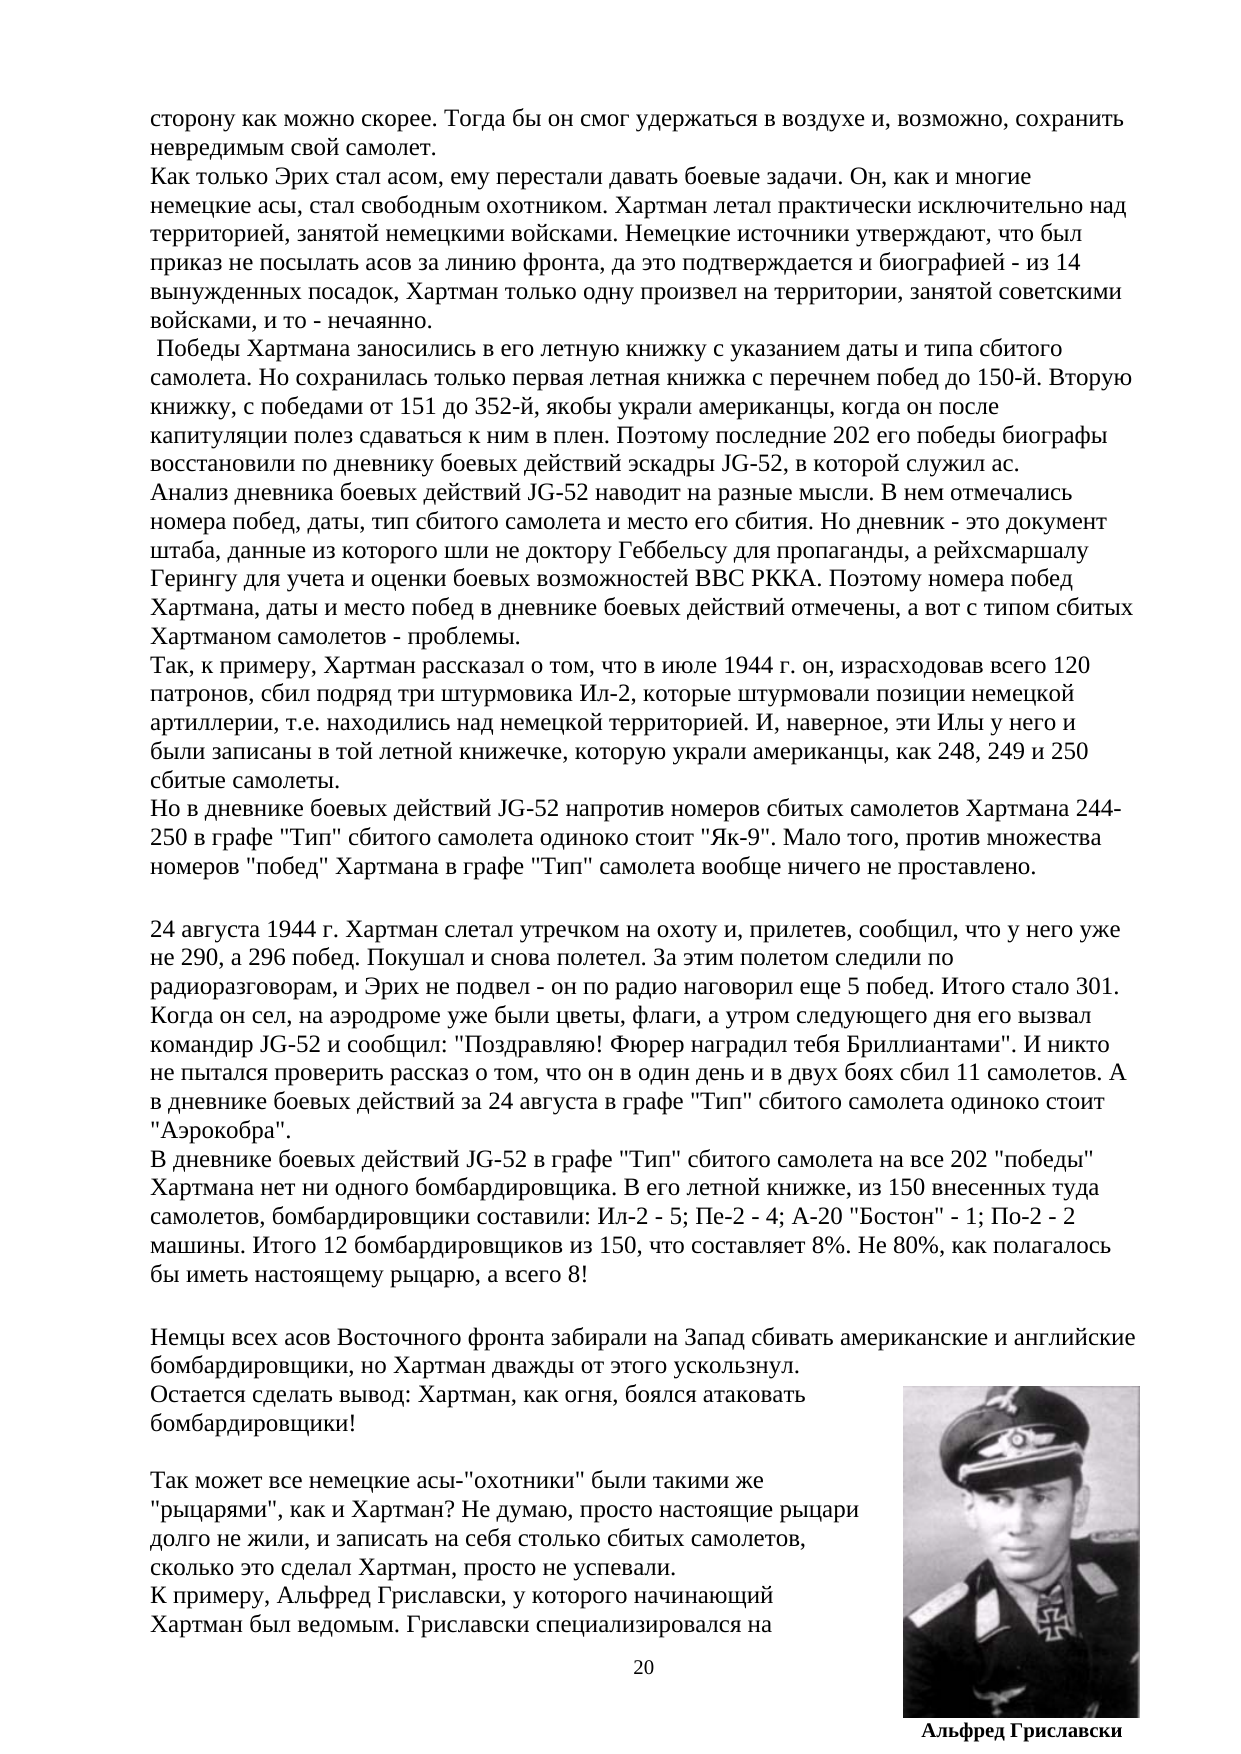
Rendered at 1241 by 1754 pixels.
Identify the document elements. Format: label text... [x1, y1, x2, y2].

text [150, 103, 1137, 161]
picture [903, 1386, 1140, 1718]
text Как только Эрих стал асом, ему перестали давать боевые задачи. Он, как и многие немецкие асы, стал свободным охотником. Хартман летал практически исключительно над территорией, занятой немецкими войсками. Немецкие источники утверждают, что был приказ не посылать асов за линию фронта, да это подтверждается и биографией - из 14 вынужденных посадок, Хартман только одну произвел на территории, занятой советскими войсками, и то - нечаянно. Победы Хартмана заносились в его летную книжку с указанием даты и типа сбитого самолета. Но сохранилась только первая летная книжка с перечнем побед до 150-й. Вторую книжку, с победами от 151 до 352-й, якобы украли американцы, когда он после капитуляции полез сдаваться к ним в плен. Поэтому последние 202 его победы биографы восстановили по дневнику боевых действий эскадры JG-52, в которой служил ас. Анализ дневника боевых действий JG-52 наводит на разные мысли. В нем отмечались номера побед, даты, тип сбитого самолета и место его сбития. Но дневник - это документ штаба, данные из которого шли не доктору Геббельсу для пропаганды, а рейхсмаршалу Герингу для учета и оценки боевых возможностей ВВС РККА. Поэтому номера побед Хартмана, даты и место побед в дневнике боевых действий отмечены, а вот с типом сбитых Хартманом самолетов - проблемы. Так, к примеру, Хартман рассказал о том, что в июле 1944 г. он, израсходовав всего 120 патронов, сбил подряд три штурмовика Ил-2, которые штурмовали позиции немецкой артиллерии, т.е. находились над немецкой территорией. И, наверное, эти Илы у него и были записаны в той летной книжечке, которую украли американцы, как 248, 249 и 250 сбитые самолеты. Но в дневнике боевых действий JG-52 напротив номеров сбитых самолетов Хартмана 244-250 в графе "Тип" сбитого самолета одиноко стоит "Як-9". Мало того, против множества номеров "побед" Хартмана в графе "Тип" самолета вообще ничего не проставлено. 24 августа 1944 г. Хартман слетал утречком на охоту и, прилетев, сообщил, что у него уже не 290, а 296 побед. Покушал и снова полетел. За этим полетом следили по радиоразговорам, и Эрих не подвел - он по радио наговорил еще 5 побед. Итого стало 301. Когда он сел, на аэродроме уже были цветы, флаги, а утром следующего дня его вызвал командир JG-52 и сообщил: "Поздравляю! Фюрер наградил тебя Бриллиантами". И никто не пытался проверить рассказ о том, что он в один день и в двух боях сбил 11 самолетов. А в дневнике боевых действий за 24 августа в графе "Тип" сбитого самолета одиноко стоит "Аэрокобра". [150, 161, 1137, 1144]
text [150, 1144, 1137, 1638]
